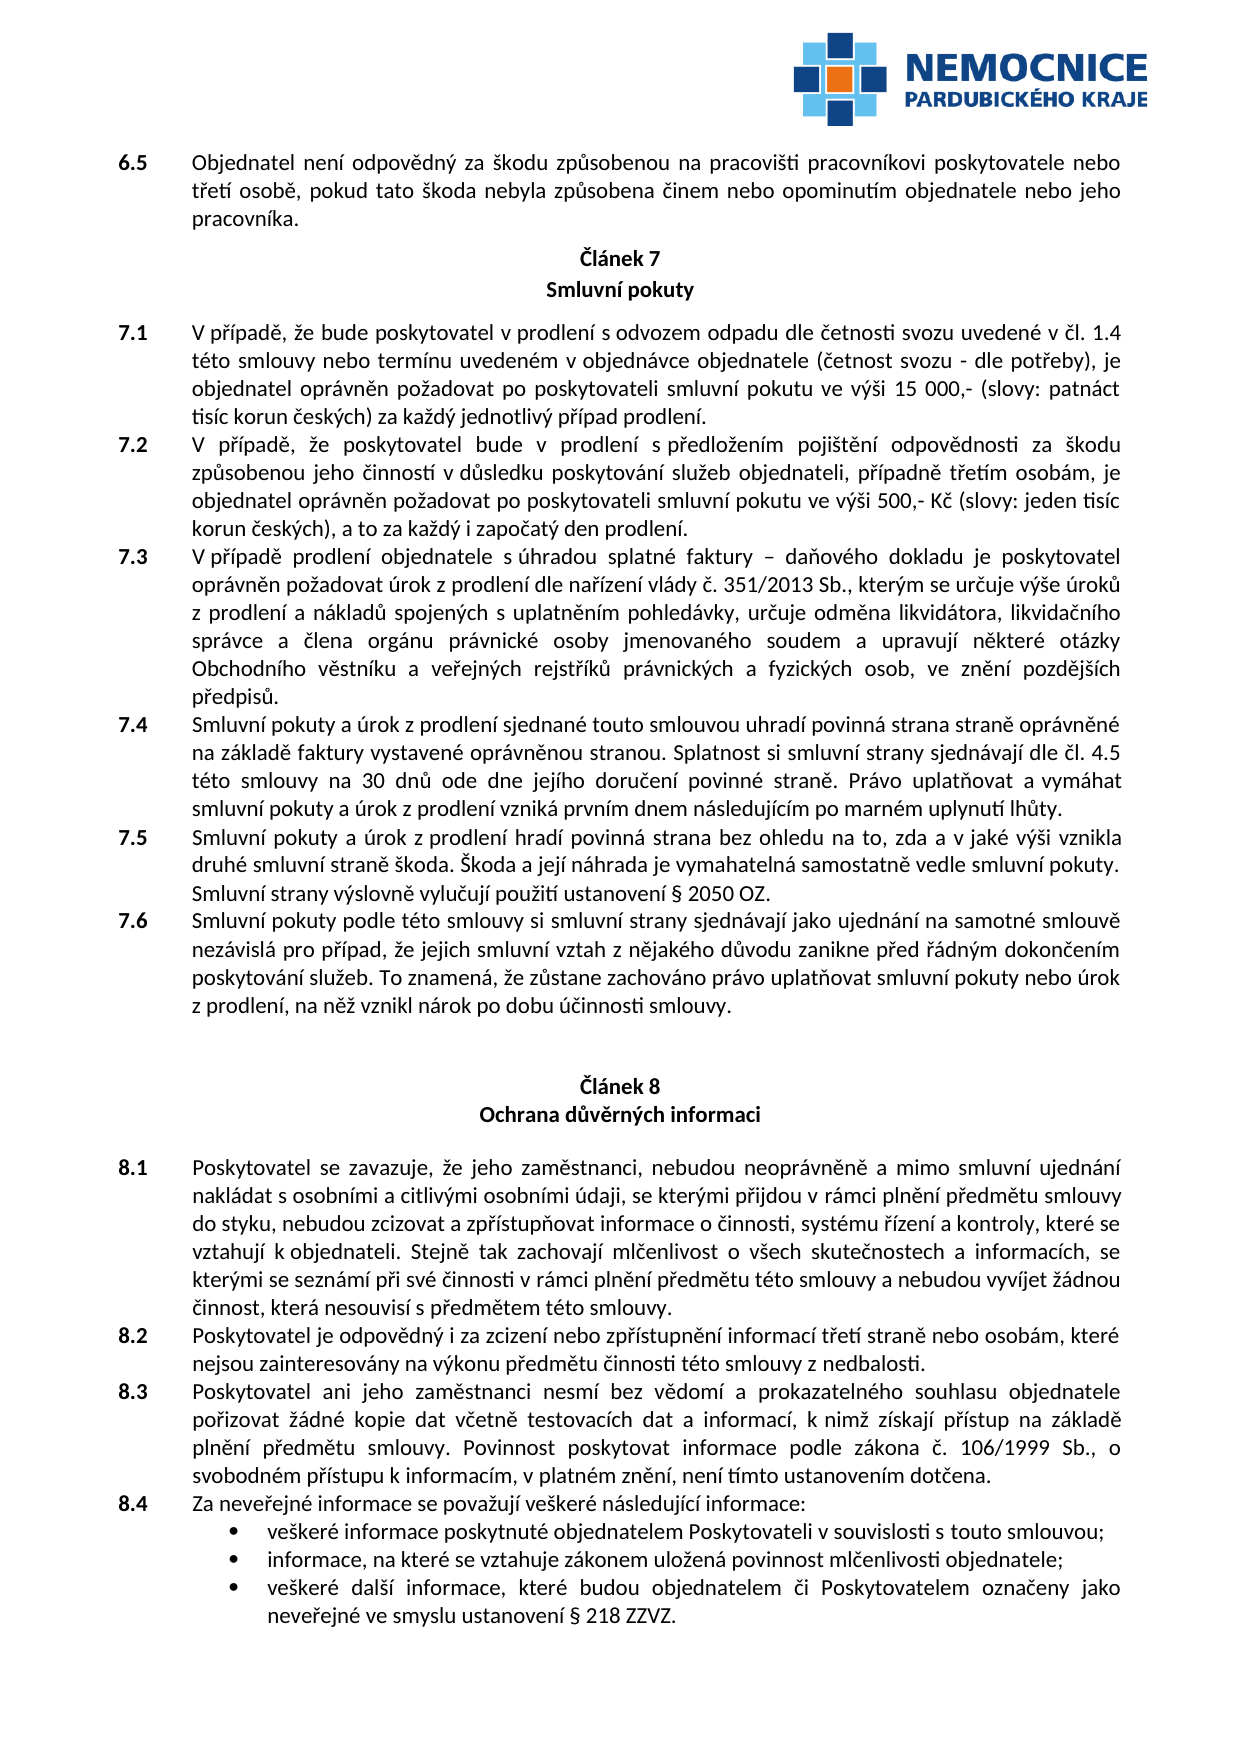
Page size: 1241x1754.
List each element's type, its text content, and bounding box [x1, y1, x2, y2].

list Poskytovatel je odpovědný i za zcizení nebo zpřístupnění informací třetí straně nebo osobám, které nejsou zainteresovány na výkonu předmětu činnosti této smlouvy z nedbalosti. [118, 1321, 1122, 1377]
subtitle Článek 7 [118, 244, 1122, 272]
list Poskytovatel se zavazuje, že jeho zaměstnanci, nebudou neoprávněně a mimo smluvní ujednání nakládat s osobními a citlivými osobními údaji, se kterými přijdou v rámci plnění předmětu smlouvy do styku, nebudou zcizovat a zpřístupňovat informace o činnosti, systému řízení a kontroly, které se vztahují k objednateli. Stejně tak zachovají mlčenlivost o všech skutečnostech a informacích, se kterými se seznámí při své činnosti v rámci plnění předmětu této smlouvy a nebudou vyvíjet žádnou činnost, která nesouvisí s předmětem této smlouvy. [118, 1153, 1122, 1321]
text 7.4 Smluvní pokuty a úrok z prodlení sjednané touto smlouvou uhradí povinná strana straně oprávněné na základě faktury vystavené oprávněnou stranou. Splatnost si smluvní strany sjednávají dle čl. 4.5 této smlouvy na 30 dnů ode dne jejího doručení povinné straně. Právo uplatňovat a vymáhat smluvní pokuty a úrok z prodlení vzniká prvním dnem následujícím po marném uplynutí lhůty. [118, 711, 1122, 823]
list Poskytovatel ani jeho zaměstnanci nesmí bez vědomí a prokazatelného souhlasu objednatele pořizovat žádné kopie dat včetně testovacích dat a informací, k nimž získají přístup na základě plnění předmětu smlouvy. Povinnost poskytovat informace podle zákona č. 106/1999 Sb., o svobodném přístupu k informacím, v platném znění, není tímto ustanovením dotčena. [118, 1377, 1122, 1489]
subtitle Smluvní pokuty [118, 275, 1122, 303]
text 7.1 V případě, že bude poskytovatel v prodlení s odvozem odpadu dle četnosti svozu uvedené v čl. 1.4 této smlouvy nebo termínu uvedeném v objednávce objednatele (četnost svozu - dle potřeby), je objednatel oprávněn požadovat po poskytovateli smluvní pokutu ve výši 15 000,- (slovy: patnáct tisíc korun českých) za každý jednotlivý případ prodlení. [118, 318, 1122, 430]
text 7.5 Smluvní pokuty a úrok z prodlení hradí povinná strana bez ohledu na to, zda a v jaké výši vznikla druhé smluvní straně škoda. Škoda a její náhrada je vymahatelná samostatně vedle smluvní pokuty. Smluvní strany výslovně vylučují použití ustanovení § 2050 OZ. [118, 823, 1122, 907]
picture [792, 31, 1148, 127]
list informace, na které se vztahuje zákonem uložená povinnost mlčenlivosti objednatele; [229, 1545, 1122, 1573]
list veškeré informace poskytnuté objednatelem Poskytovateli v souvislosti s touto smlouvou; [229, 1517, 1122, 1545]
text 7.6 Smluvní pokuty podle této smlouvy si smluvní strany sjednávají jako ujednání na samotné smlouvě nezávislá pro případ, že jejich smluvní vztah z nějakého důvodu zanikne před řádným dokončením poskytování služeb. To znamená, že zůstane zachováno právo uplatňovat smluvní pokuty nebo úrok z prodlení, na něž vznikl nárok po dobu účinnosti smlouvy. [118, 907, 1122, 1019]
text 7.2 V případě, že poskytovatel bude v prodlení s předložením pojištění odpovědnosti za škodu způsobenou jeho činností v důsledku poskytování služeb objednateli, případně třetím osobám, je objednatel oprávněn požadovat po poskytovateli smluvní pokutu ve výši 500,- Kč (slovy: jeden tisíc korun českých), a to za každý i započatý den prodlení. [118, 430, 1122, 542]
text Ochrana důvěrných informaci [118, 1100, 1122, 1128]
text 7.3 V případě prodlení objednatele s úhradou splatné faktury – daňového dokladu je poskytovatel oprávněn požadovat úrok z prodlení dle nařízení vlády č. 351/2013 Sb., kterým se určuje výše úroků z prodlení a nákladů spojených s uplatněním pohledávky, určuje odměna likvidátora, likvidačního správce a člena orgánu právnické osoby jmenovaného soudem a upravují některé otázky Obchodního věstníku a veřejných rejstříků právnických a fyzických osob, ve znění pozdějších předpisů. [118, 542, 1122, 711]
text 6.5 Objednatel není odpovědný za škodu způsobenou na pracovišti pracovníkovi poskytovatele nebo třetí osobě, pokud tato škoda nebyla způsobena činem nebo opominutím objednatele nebo jeho pracovníka. [118, 148, 1122, 232]
text Článek 8 [118, 1072, 1122, 1100]
list veškeré další informace, které budou objednatelem či Poskytovatelem označeny jako neveřejné ve smyslu ustanovení § 218 ZZVZ. [229, 1573, 1122, 1629]
list Za neveřejné informace se považují veškeré následující informace: [118, 1489, 1122, 1517]
